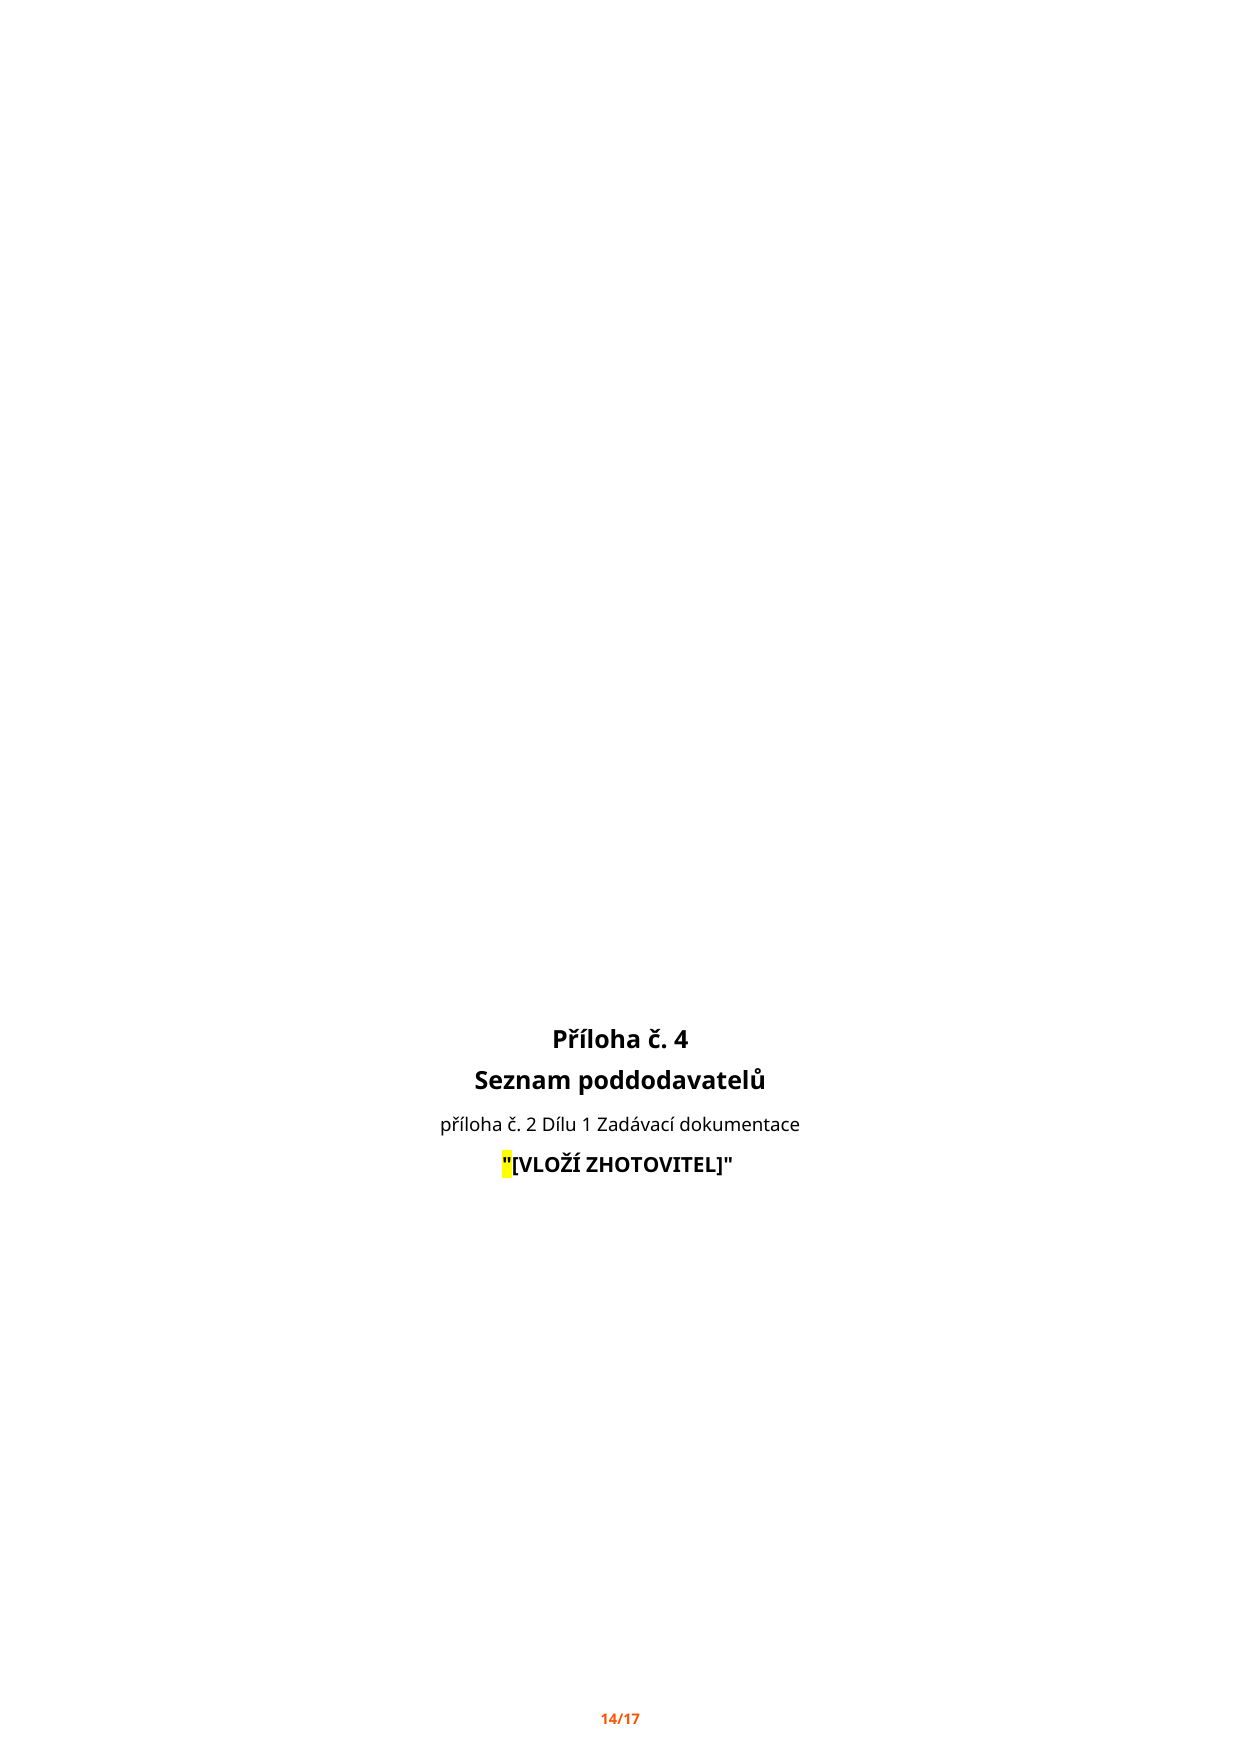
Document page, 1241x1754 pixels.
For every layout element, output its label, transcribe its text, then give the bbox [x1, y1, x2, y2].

text Příloha č. 4 [148, 1025, 1093, 1054]
text Seznam poddodavatelů [148, 1066, 1093, 1096]
text příloha č. 2 Dílu 1 Zadávací dokumentace [148, 1108, 1093, 1137]
